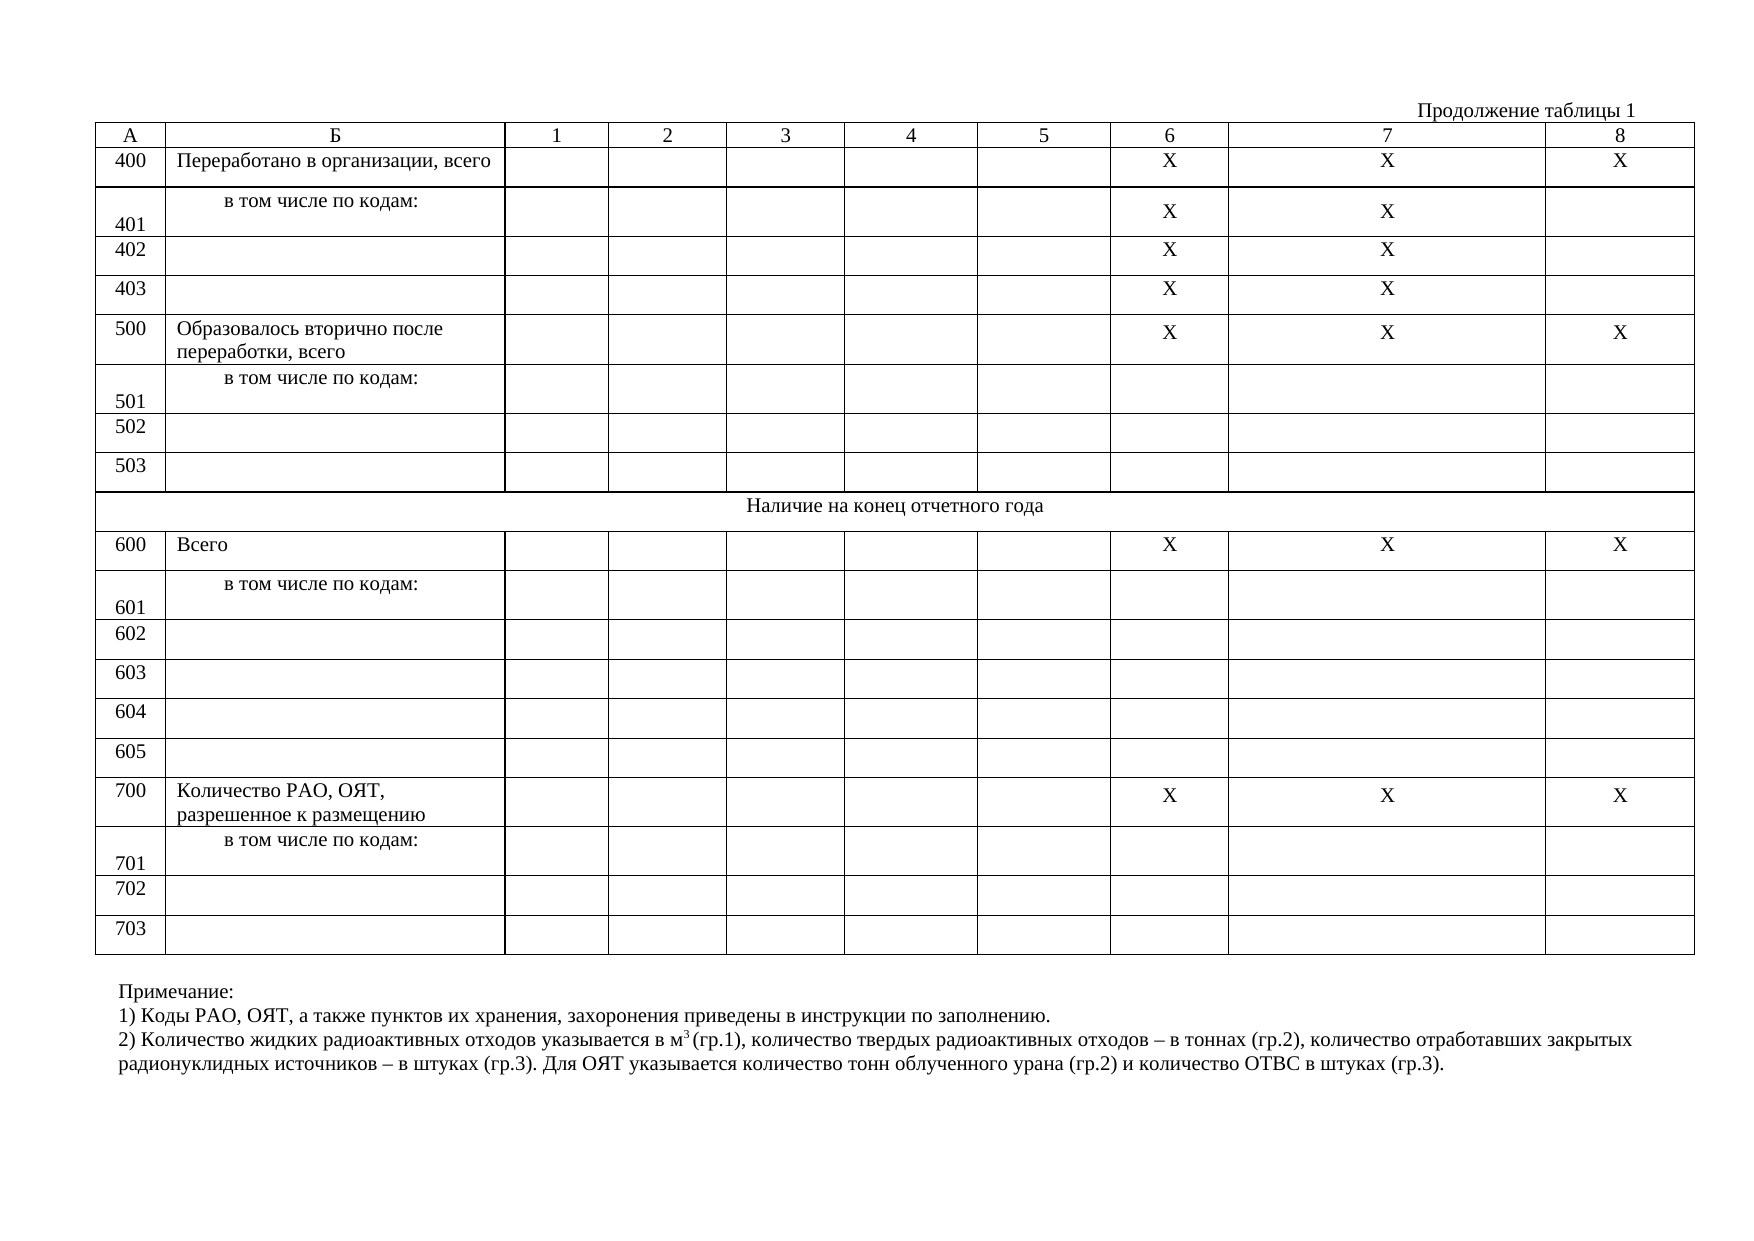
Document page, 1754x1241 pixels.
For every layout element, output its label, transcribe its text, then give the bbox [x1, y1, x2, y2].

table_cell [1111, 739, 1228, 777]
table_cell [978, 827, 1110, 875]
table_cell Х [1229, 315, 1545, 363]
table_cell [727, 916, 844, 954]
table_cell [506, 188, 608, 236]
table_cell [978, 660, 1110, 698]
table_header А [96, 123, 165, 147]
table_cell [727, 276, 844, 314]
table_cell [845, 876, 977, 914]
table_cell [845, 315, 977, 363]
table_cell [845, 660, 977, 698]
table_cell [506, 148, 608, 186]
table_cell [609, 315, 726, 363]
table_cell [727, 188, 844, 236]
table_cell 603 [96, 660, 165, 698]
table_cell [1111, 620, 1228, 659]
table_cell [506, 620, 608, 659]
table_cell Х [1111, 315, 1228, 363]
table_cell в том числе по кодам: [166, 365, 504, 413]
table_header 1 [506, 123, 608, 147]
table_cell 703 [96, 916, 165, 954]
table_cell [609, 778, 726, 826]
table_cell [166, 699, 504, 737]
table_cell [1546, 453, 1694, 491]
table_cell [506, 660, 608, 698]
table_cell Х [1111, 237, 1228, 275]
table_cell [978, 571, 1110, 619]
table_cell [845, 778, 977, 826]
table_cell [1229, 571, 1545, 619]
table_header 5 [978, 123, 1110, 147]
table_cell [609, 532, 726, 570]
table_cell [845, 571, 977, 619]
text Продолжение таблицы 1 [118, 98, 1636, 122]
table_cell [1546, 916, 1694, 954]
table_cell [978, 699, 1110, 737]
table_cell [166, 414, 504, 452]
table_header 4 [845, 123, 977, 147]
table_cell [978, 916, 1110, 954]
table_cell [978, 365, 1110, 413]
table_cell [845, 148, 977, 186]
table_cell 604 [96, 699, 165, 737]
table_cell [166, 876, 504, 914]
table_cell [1229, 365, 1545, 413]
table_cell [166, 739, 504, 777]
table_cell [506, 532, 608, 570]
table_cell Образовалось вторично после переработки, всего [166, 315, 504, 363]
table_cell [1229, 739, 1545, 777]
table_cell [609, 414, 726, 452]
table_cell [506, 365, 608, 413]
table_cell 605 [96, 739, 165, 777]
table_cell [166, 453, 504, 491]
table_cell [506, 414, 608, 452]
table_cell Х [1111, 188, 1228, 236]
table_cell 700 [96, 778, 165, 826]
table_cell Х [1229, 778, 1545, 826]
table_cell 500 [96, 315, 165, 363]
table_cell [1229, 660, 1545, 698]
table_cell [1111, 571, 1228, 619]
table_cell [978, 148, 1110, 186]
table_cell [609, 276, 726, 314]
table_cell [506, 916, 608, 954]
table_cell 501 [96, 365, 165, 413]
table_cell [1229, 876, 1545, 914]
table_cell 701 [96, 827, 165, 875]
table_header 3 [727, 123, 844, 147]
table_cell [1546, 827, 1694, 875]
table_cell [845, 188, 977, 236]
table_cell в том числе по кодам: [166, 188, 504, 236]
table_cell [1229, 916, 1545, 954]
table_cell [1546, 660, 1694, 698]
table_cell [727, 876, 844, 914]
table_cell [506, 778, 608, 826]
table_cell [1546, 739, 1694, 777]
table_cell [166, 237, 504, 275]
table_cell [506, 571, 608, 619]
table_cell 502 [96, 414, 165, 452]
table_cell [727, 148, 844, 186]
table_cell [609, 660, 726, 698]
table_cell 602 [96, 620, 165, 659]
table_cell [1111, 827, 1228, 875]
table_cell Х [1111, 532, 1228, 570]
table_cell в том числе по кодам: [166, 571, 504, 619]
table_cell [609, 365, 726, 413]
table_cell [1111, 453, 1228, 491]
table_cell [845, 532, 977, 570]
table_cell [845, 916, 977, 954]
table_cell Х [1229, 532, 1545, 570]
table_cell [727, 699, 844, 737]
table_cell [727, 660, 844, 698]
table_cell Х [1111, 778, 1228, 826]
table_cell [609, 827, 726, 875]
table_cell [1546, 276, 1694, 314]
table_cell [609, 739, 726, 777]
table_cell 403 [96, 276, 165, 314]
table_cell [978, 453, 1110, 491]
table_cell [978, 276, 1110, 314]
table_cell Х [1546, 315, 1694, 363]
table_cell [727, 827, 844, 875]
table_cell Х [1546, 532, 1694, 570]
table_cell [845, 453, 977, 491]
table_cell 601 [96, 571, 165, 619]
table_cell [166, 276, 504, 314]
table_cell [1546, 365, 1694, 413]
table_cell Х [1229, 276, 1545, 314]
table_cell [1111, 414, 1228, 452]
table_header 6 [1111, 123, 1228, 147]
table_header 7 [1229, 123, 1545, 147]
table_cell [1546, 414, 1694, 452]
text Примечание: [118, 979, 1636, 1003]
table_cell [609, 571, 726, 619]
table_cell 401 [96, 188, 165, 236]
table_cell [1229, 414, 1545, 452]
table_cell [1546, 571, 1694, 619]
table_cell [845, 699, 977, 737]
table_cell [506, 315, 608, 363]
table_cell [609, 620, 726, 659]
table_cell [1546, 699, 1694, 737]
table_cell [609, 237, 726, 275]
table_cell [845, 365, 977, 413]
table_cell [845, 237, 977, 275]
table_cell 503 [96, 453, 165, 491]
table_cell [166, 916, 504, 954]
table_cell [1111, 365, 1228, 413]
table_cell [978, 414, 1110, 452]
table_cell [727, 237, 844, 275]
table_cell [727, 778, 844, 826]
table_cell Х [1546, 148, 1694, 186]
table_cell [978, 532, 1110, 570]
table_cell [166, 660, 504, 698]
text 2) Количество жидких радиоактивных отходов указывается в м3 (гр.1), количество твердых радиоактивных отходов – в тоннах (гр.2), количество отработавших закрытых радионуклидных источников – в штуках (гр.3). Для ОЯТ указывается количество тонн облученного урана (гр.2) и количество ОТВС в штуках (гр.3). [118, 1027, 1636, 1075]
table_cell [727, 739, 844, 777]
table_cell 400 [96, 148, 165, 186]
table_cell [609, 188, 726, 236]
table_cell [1546, 237, 1694, 275]
table_cell [727, 315, 844, 363]
table_cell Х [1229, 148, 1545, 186]
table_cell [978, 315, 1110, 363]
table_cell Количество РАО, ОЯТ, разрешенное к размещению [166, 778, 504, 826]
table_cell 600 [96, 532, 165, 570]
table_cell 702 [96, 876, 165, 914]
table_cell [506, 699, 608, 737]
table_cell [845, 276, 977, 314]
table_cell в том числе по кодам: [166, 827, 504, 875]
table_cell [1229, 699, 1545, 737]
table_cell Х [1546, 778, 1694, 826]
table_cell [1229, 827, 1545, 875]
table_cell [506, 237, 608, 275]
table_cell [978, 739, 1110, 777]
table_cell [506, 876, 608, 914]
table_cell [727, 571, 844, 619]
table_cell [506, 276, 608, 314]
table_cell [727, 620, 844, 659]
table_cell [609, 916, 726, 954]
table_cell [978, 876, 1110, 914]
table_cell [978, 620, 1110, 659]
table_cell [1546, 876, 1694, 914]
table_cell [609, 148, 726, 186]
table_cell 402 [96, 237, 165, 275]
text 1) Коды РАО, ОЯТ, а также пунктов их хранения, захоронения приведены в инструкции по заполнению. [118, 1003, 1636, 1027]
table_cell [1229, 620, 1545, 659]
table_cell [978, 188, 1110, 236]
table_cell [845, 620, 977, 659]
table_cell [727, 453, 844, 491]
table_cell [609, 453, 726, 491]
table_cell [506, 827, 608, 875]
table_cell [506, 739, 608, 777]
table_cell [609, 699, 726, 737]
table_cell Х [1229, 188, 1545, 236]
table_cell [1111, 660, 1228, 698]
table_cell [1546, 620, 1694, 659]
table_cell [1111, 876, 1228, 914]
table_cell [506, 453, 608, 491]
table_cell Наличие на конец отчетного года [96, 493, 1694, 531]
table_cell [727, 365, 844, 413]
table_cell [1111, 916, 1228, 954]
table_cell [845, 827, 977, 875]
table_cell [1229, 453, 1545, 491]
table_cell [727, 414, 844, 452]
table_cell [1546, 188, 1694, 236]
table_header 8 [1546, 123, 1694, 147]
table_cell Переработано в организации, всего [166, 148, 504, 186]
table_cell [978, 237, 1110, 275]
table_cell [845, 414, 977, 452]
table_cell Всего [166, 532, 504, 570]
table_cell [609, 876, 726, 914]
table_header 2 [609, 123, 726, 147]
table_header Б [166, 123, 504, 147]
table_cell Х [1229, 237, 1545, 275]
table_cell [1111, 699, 1228, 737]
table_cell [978, 778, 1110, 826]
table_cell [845, 739, 977, 777]
table_cell Х [1111, 276, 1228, 314]
table_cell [166, 620, 504, 659]
table_cell Х [1111, 148, 1228, 186]
table_cell [727, 532, 844, 570]
